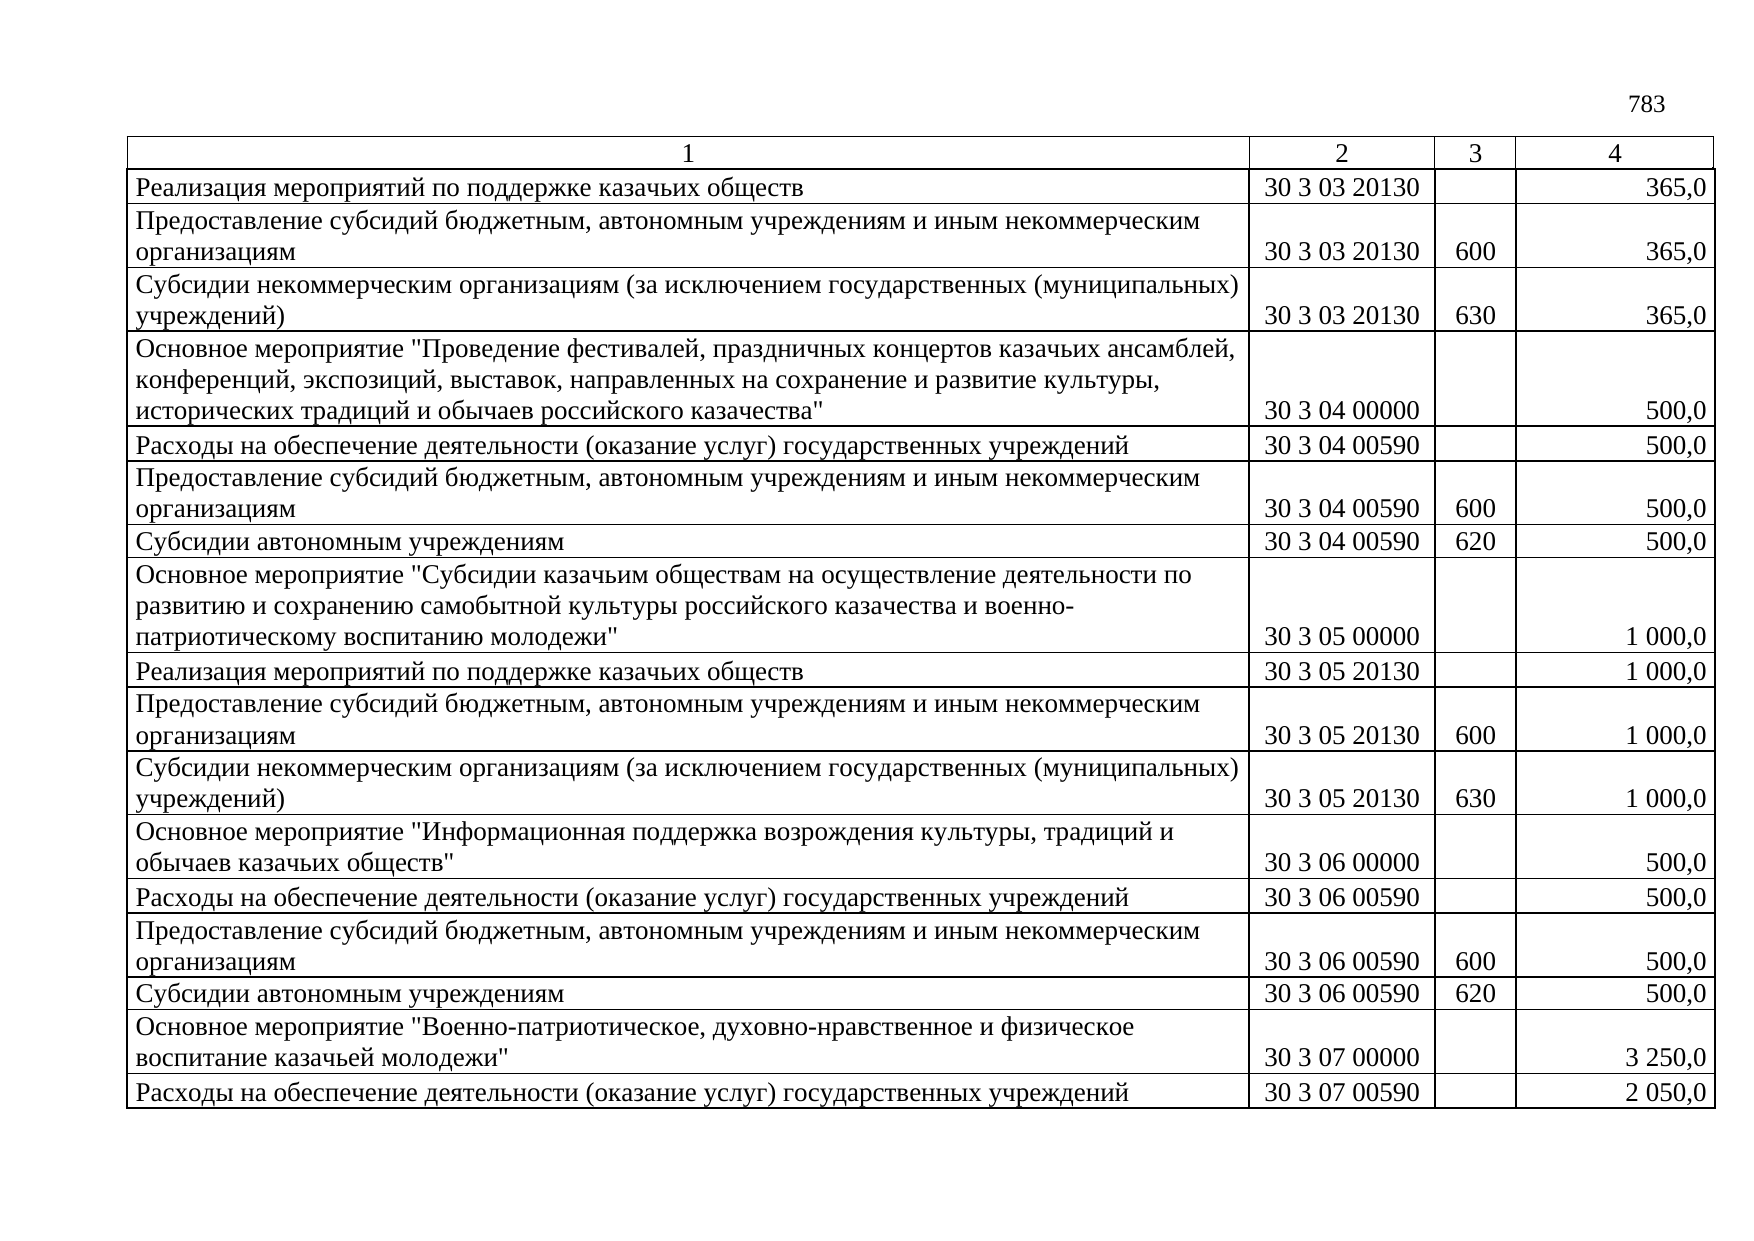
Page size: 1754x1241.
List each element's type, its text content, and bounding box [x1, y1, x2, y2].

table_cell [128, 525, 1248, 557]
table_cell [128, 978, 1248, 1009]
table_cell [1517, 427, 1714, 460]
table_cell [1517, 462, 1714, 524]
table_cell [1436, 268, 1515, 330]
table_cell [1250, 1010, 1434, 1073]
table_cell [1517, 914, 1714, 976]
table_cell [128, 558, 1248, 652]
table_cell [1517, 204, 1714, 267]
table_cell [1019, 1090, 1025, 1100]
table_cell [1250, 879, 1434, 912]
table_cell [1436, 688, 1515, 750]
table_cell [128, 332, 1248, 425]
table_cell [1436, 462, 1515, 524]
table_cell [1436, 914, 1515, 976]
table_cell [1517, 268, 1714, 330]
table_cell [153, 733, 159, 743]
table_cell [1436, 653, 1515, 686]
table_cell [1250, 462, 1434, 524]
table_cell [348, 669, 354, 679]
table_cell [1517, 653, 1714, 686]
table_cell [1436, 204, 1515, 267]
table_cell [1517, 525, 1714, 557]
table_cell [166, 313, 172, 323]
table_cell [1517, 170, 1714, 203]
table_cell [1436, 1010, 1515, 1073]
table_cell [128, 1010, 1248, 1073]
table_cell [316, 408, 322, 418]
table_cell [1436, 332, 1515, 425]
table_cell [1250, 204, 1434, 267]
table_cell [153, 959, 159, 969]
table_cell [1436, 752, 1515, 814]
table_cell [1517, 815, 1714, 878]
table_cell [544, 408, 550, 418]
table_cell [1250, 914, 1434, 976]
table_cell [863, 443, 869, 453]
table_header 4 [1516, 137, 1713, 168]
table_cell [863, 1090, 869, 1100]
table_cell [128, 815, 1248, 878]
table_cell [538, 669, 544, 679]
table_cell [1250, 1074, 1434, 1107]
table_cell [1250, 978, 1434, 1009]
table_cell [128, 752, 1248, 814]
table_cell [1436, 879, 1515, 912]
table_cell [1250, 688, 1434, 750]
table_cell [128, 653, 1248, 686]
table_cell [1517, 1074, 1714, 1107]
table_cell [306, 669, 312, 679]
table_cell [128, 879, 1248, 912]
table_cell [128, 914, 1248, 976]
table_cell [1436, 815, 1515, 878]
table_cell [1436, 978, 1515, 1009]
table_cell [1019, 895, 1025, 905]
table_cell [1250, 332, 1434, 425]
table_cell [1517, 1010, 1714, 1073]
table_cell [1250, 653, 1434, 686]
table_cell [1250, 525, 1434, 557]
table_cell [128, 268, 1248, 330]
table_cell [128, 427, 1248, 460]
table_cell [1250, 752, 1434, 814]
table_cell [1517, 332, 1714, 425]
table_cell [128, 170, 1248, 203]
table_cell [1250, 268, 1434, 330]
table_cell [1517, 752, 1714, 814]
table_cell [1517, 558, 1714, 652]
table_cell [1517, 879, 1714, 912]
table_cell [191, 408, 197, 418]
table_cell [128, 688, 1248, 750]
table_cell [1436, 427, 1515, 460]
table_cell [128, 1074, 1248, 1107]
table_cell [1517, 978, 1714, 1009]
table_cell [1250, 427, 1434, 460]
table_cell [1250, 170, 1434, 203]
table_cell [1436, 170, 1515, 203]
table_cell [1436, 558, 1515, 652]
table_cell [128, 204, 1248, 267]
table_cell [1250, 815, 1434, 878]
table_header 3 [1435, 137, 1515, 168]
table_header 2 [1250, 137, 1434, 168]
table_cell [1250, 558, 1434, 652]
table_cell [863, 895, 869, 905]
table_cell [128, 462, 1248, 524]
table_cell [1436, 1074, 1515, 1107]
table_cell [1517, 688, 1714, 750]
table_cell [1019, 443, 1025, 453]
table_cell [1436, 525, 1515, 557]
table_header 1 [128, 137, 1249, 168]
